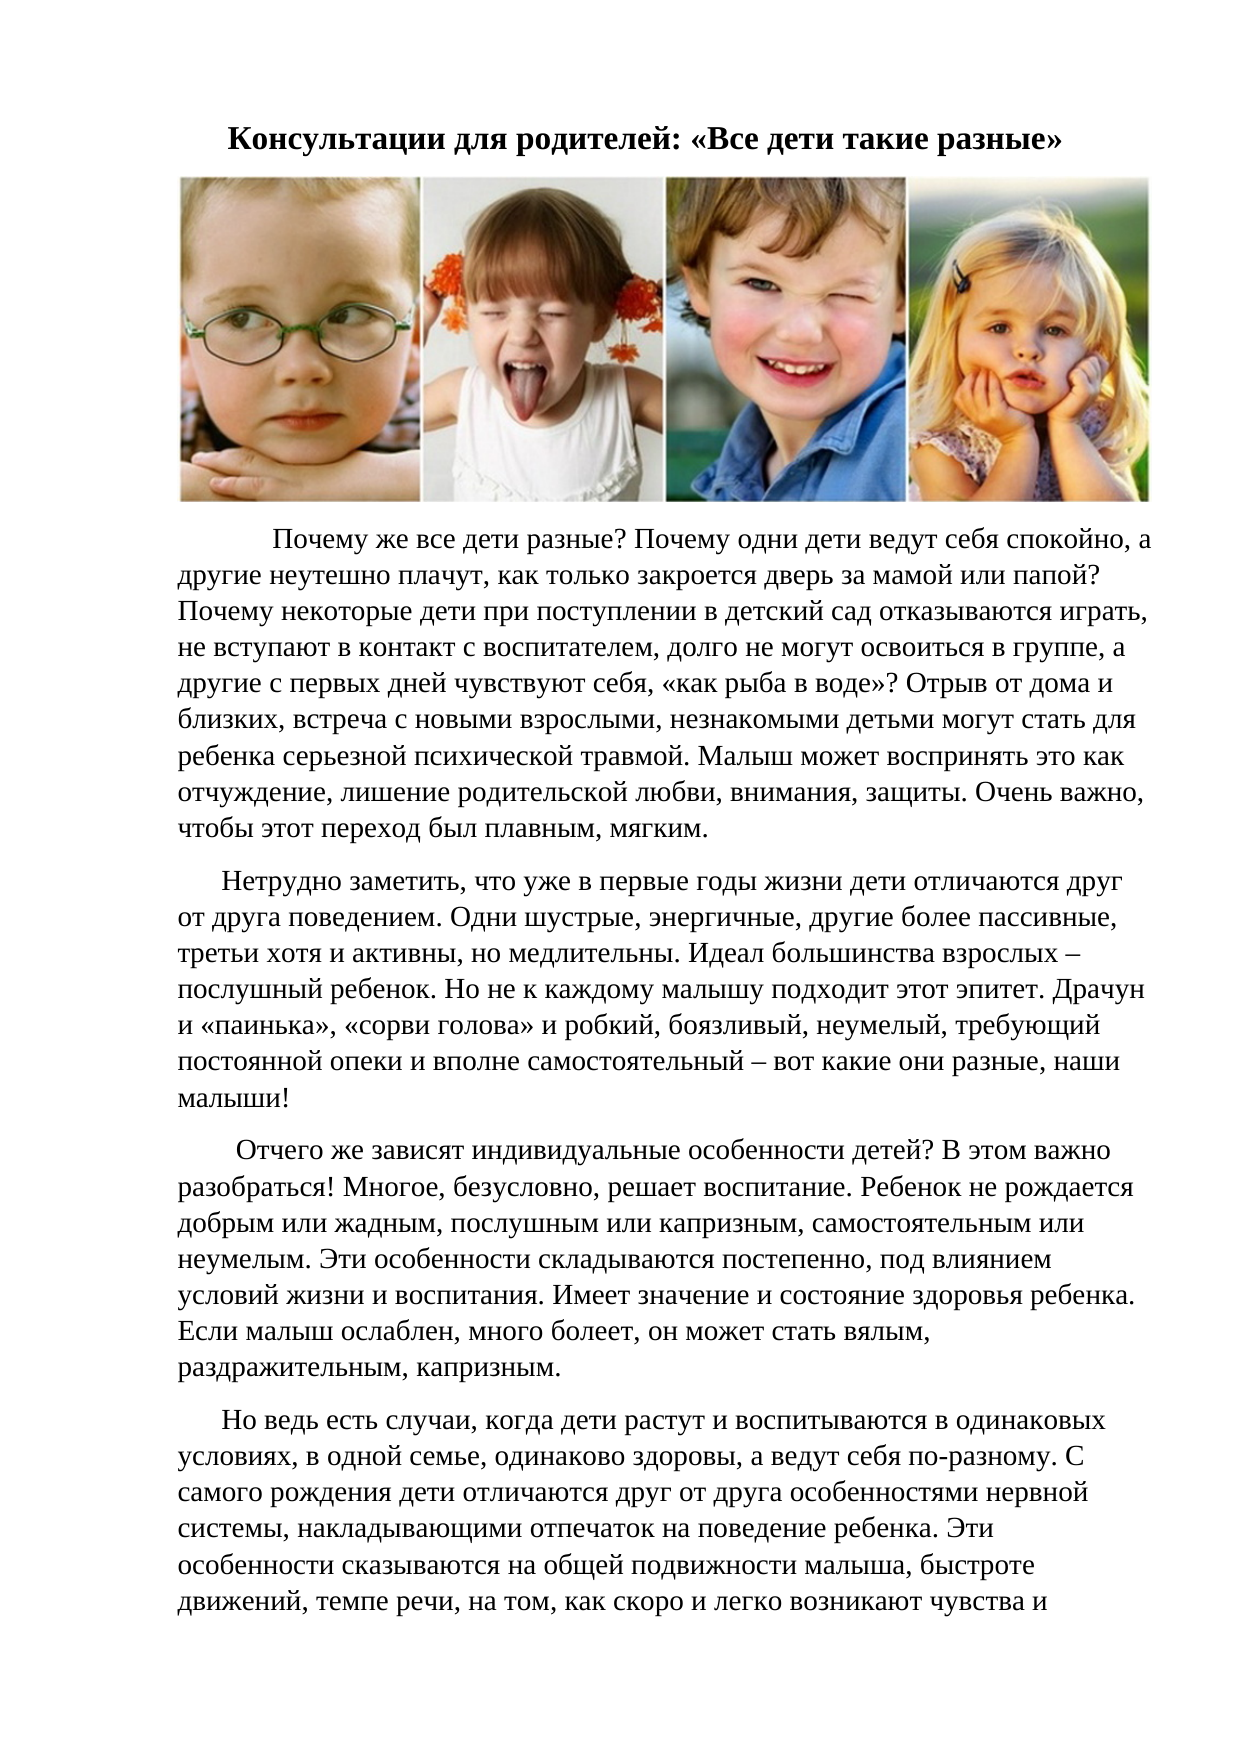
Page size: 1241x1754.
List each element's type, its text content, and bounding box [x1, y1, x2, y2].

text Отчего же зависят индивидуальные особенности детей? В этом важно разобраться! Многое, безусловно, решает воспитание. Ребенок не рождается добрым или жадным, послушным или капризным, самостоятельным или неумелым. Эти особенности складываются постепенно, под влиянием условий жизни и воспитания. Имеет значение и состояние здоровья ребенка. Если малыш ослаблен, много болеет, он может стать вялым, раздражительным, капризным. [177, 1132, 1152, 1383]
text Консультации для родителей: «Все дети такие разные» [177, 118, 1152, 156]
picture [177, 176, 1152, 502]
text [177, 1402, 1152, 1616]
text Нетрудно заметить, что уже в первые годы жизни дети отличаются друг от друга поведением. Одни шустрые, энергичные, другие более пассивные, третьи хотя и активны, но медлительны. Идеал большинства взрослых – послушный ребенок. Но не к каждому малышу подходит этот эпитет. Драчун и «паинька», «сорви голова» и робкий, боязливый, неумелый, требующий постоянной опеки и вполне самостоятельный – вот какие они разные, наши малыши! [177, 863, 1152, 1113]
text Почему же все дети разные? Почему одни дети ведут себя спокойно, а другие неутешно плачут, как только закроется дверь за мамой или папой? Почему некоторые дети при поступлении в детский сад отказываются играть, не вступают в контакт с воспитателем, долго не могут освоиться в группе, а другие с первых дней чувствуют себя, «как рыба в воде»? Отрыв от дома и близких, встреча с новыми взрослыми, незнакомыми детьми могут стать для ребенка серьезной психической травмой. Малыш может воспринять это как отчуждение, лишение родительской любви, внимания, защиты. Очень важно, чтобы этот переход был плавным, мягким. [177, 521, 1152, 843]
